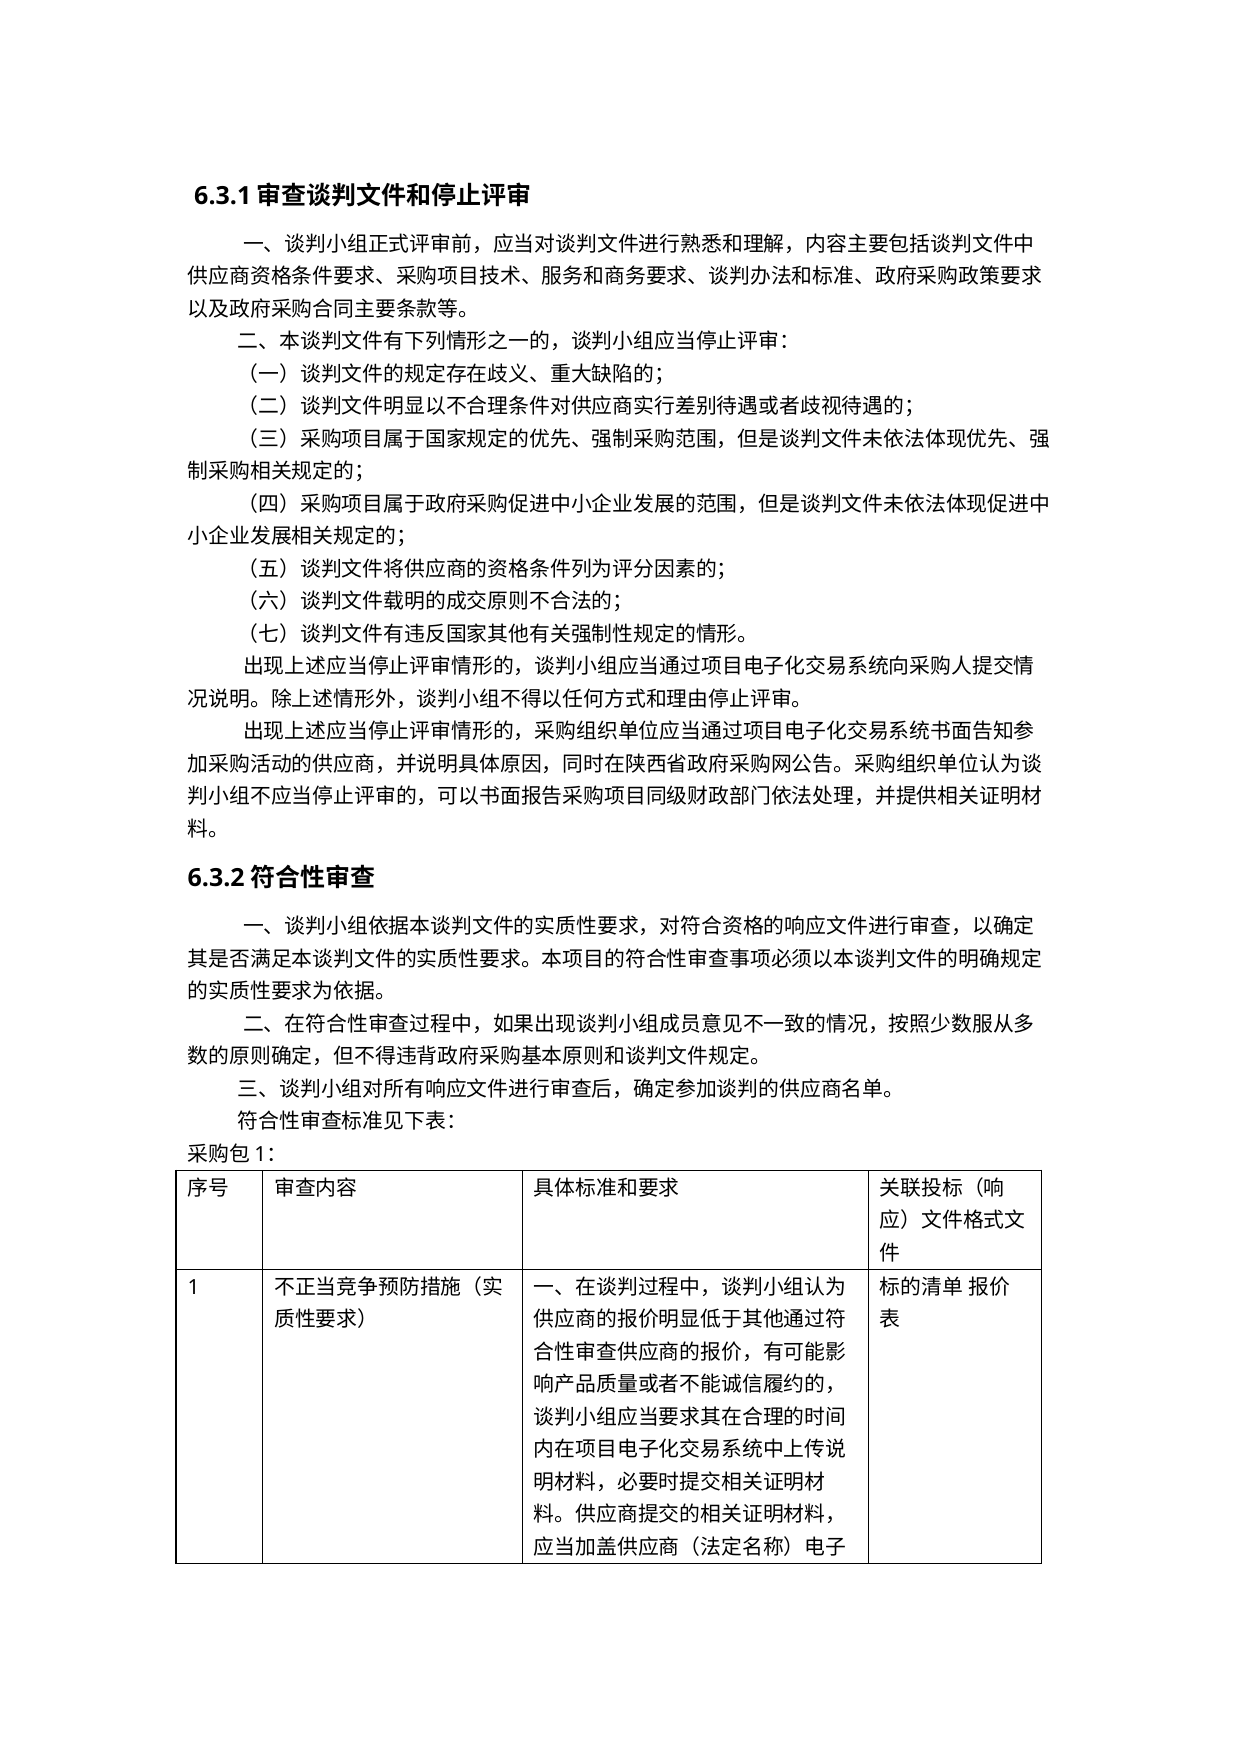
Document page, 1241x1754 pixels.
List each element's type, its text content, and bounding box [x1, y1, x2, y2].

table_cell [523, 1270, 868, 1563]
text 一、谈判小组依据本谈判文件的实质性要求，对符合资格的响应文件进行审查，以确定其是否满足本谈判文件的实质性要求。本项目的符合性审查事项必须以本谈判文件的明确规定的实质性要求为依据。 [187, 909, 1053, 1007]
text （三）采购项目属于国家规定的优先、强制采购范围，但是谈判文件未依法体现优先、强制采购相关规定的； [187, 422, 1053, 487]
text 出现上述应当停止评审情形的，谈判小组应当通过项目电子化交易系统向采购人提交情况说明。除上述情形外，谈判小组不得以任何方式和理由停止评审。 [187, 649, 1053, 714]
table_header 序号 [177, 1171, 262, 1268]
text 6.3.2符合性审查 [187, 844, 1053, 909]
text （一）谈判文件的规定存在歧义、重大缺陷的； [187, 357, 1053, 389]
text （二）谈判文件明显以不合理条件对供应商实行差别待遇或者歧视待遇的； [187, 389, 1053, 422]
table_header 审查内容 [263, 1171, 522, 1268]
text 一、谈判小组正式评审前，应当对谈判文件进行熟悉和理解，内容主要包括谈判文件中供应商资格条件要求、采购项目技术、服务和商务要求、谈判办法和标准、政府采购政策要求以及政府采购合同主要条款等。 [187, 227, 1053, 324]
table_cell 不正当竞争预防措施（实质性要求） [263, 1270, 522, 1563]
text 三、谈判小组对所有响应文件进行审查后，确定参加谈判的供应商名单。 [187, 1072, 1053, 1104]
text （七）谈判文件有违反国家其他有关强制性规定的情形。 [187, 617, 1053, 649]
table_cell 1 [177, 1270, 262, 1563]
table_cell 标的清单 报价表 [869, 1270, 1041, 1563]
text 二、本谈判文件有下列情形之一的，谈判小组应当停止评审： [187, 324, 1053, 357]
text 6.3.1审查谈判文件和停止评审 [187, 162, 1053, 227]
text 出现上述应当停止评审情形的，采购组织单位应当通过项目电子化交易系统书面告知参加采购活动的供应商，并说明具体原因，同时在陕西省政府采购网公告。采购组织单位认为谈判小组不应当停止评审的，可以书面报告采购项目同级财政部门依法处理，并提供相关证明材料。 [187, 714, 1053, 844]
text （四）采购项目属于政府采购促进中小企业发展的范围，但是谈判文件未依法体现促进中小企业发展相关规定的； [187, 487, 1053, 552]
text （五）谈判文件将供应商的资格条件列为评分因素的； [187, 552, 1053, 584]
table_header 关联投标（响应）文件格式文件 [869, 1171, 1041, 1268]
text 采购包1： [187, 1137, 1053, 1169]
text （六）谈判文件载明的成交原则不合法的； [187, 584, 1053, 617]
text 二、在符合性审查过程中，如果出现谈判小组成员意见不一致的情况，按照少数服从多数的原则确定，但不得违背政府采购基本原则和谈判文件规定。 [187, 1007, 1053, 1072]
text 符合性审查标准见下表： [187, 1104, 1053, 1137]
table_header 具体标准和要求 [523, 1171, 868, 1268]
